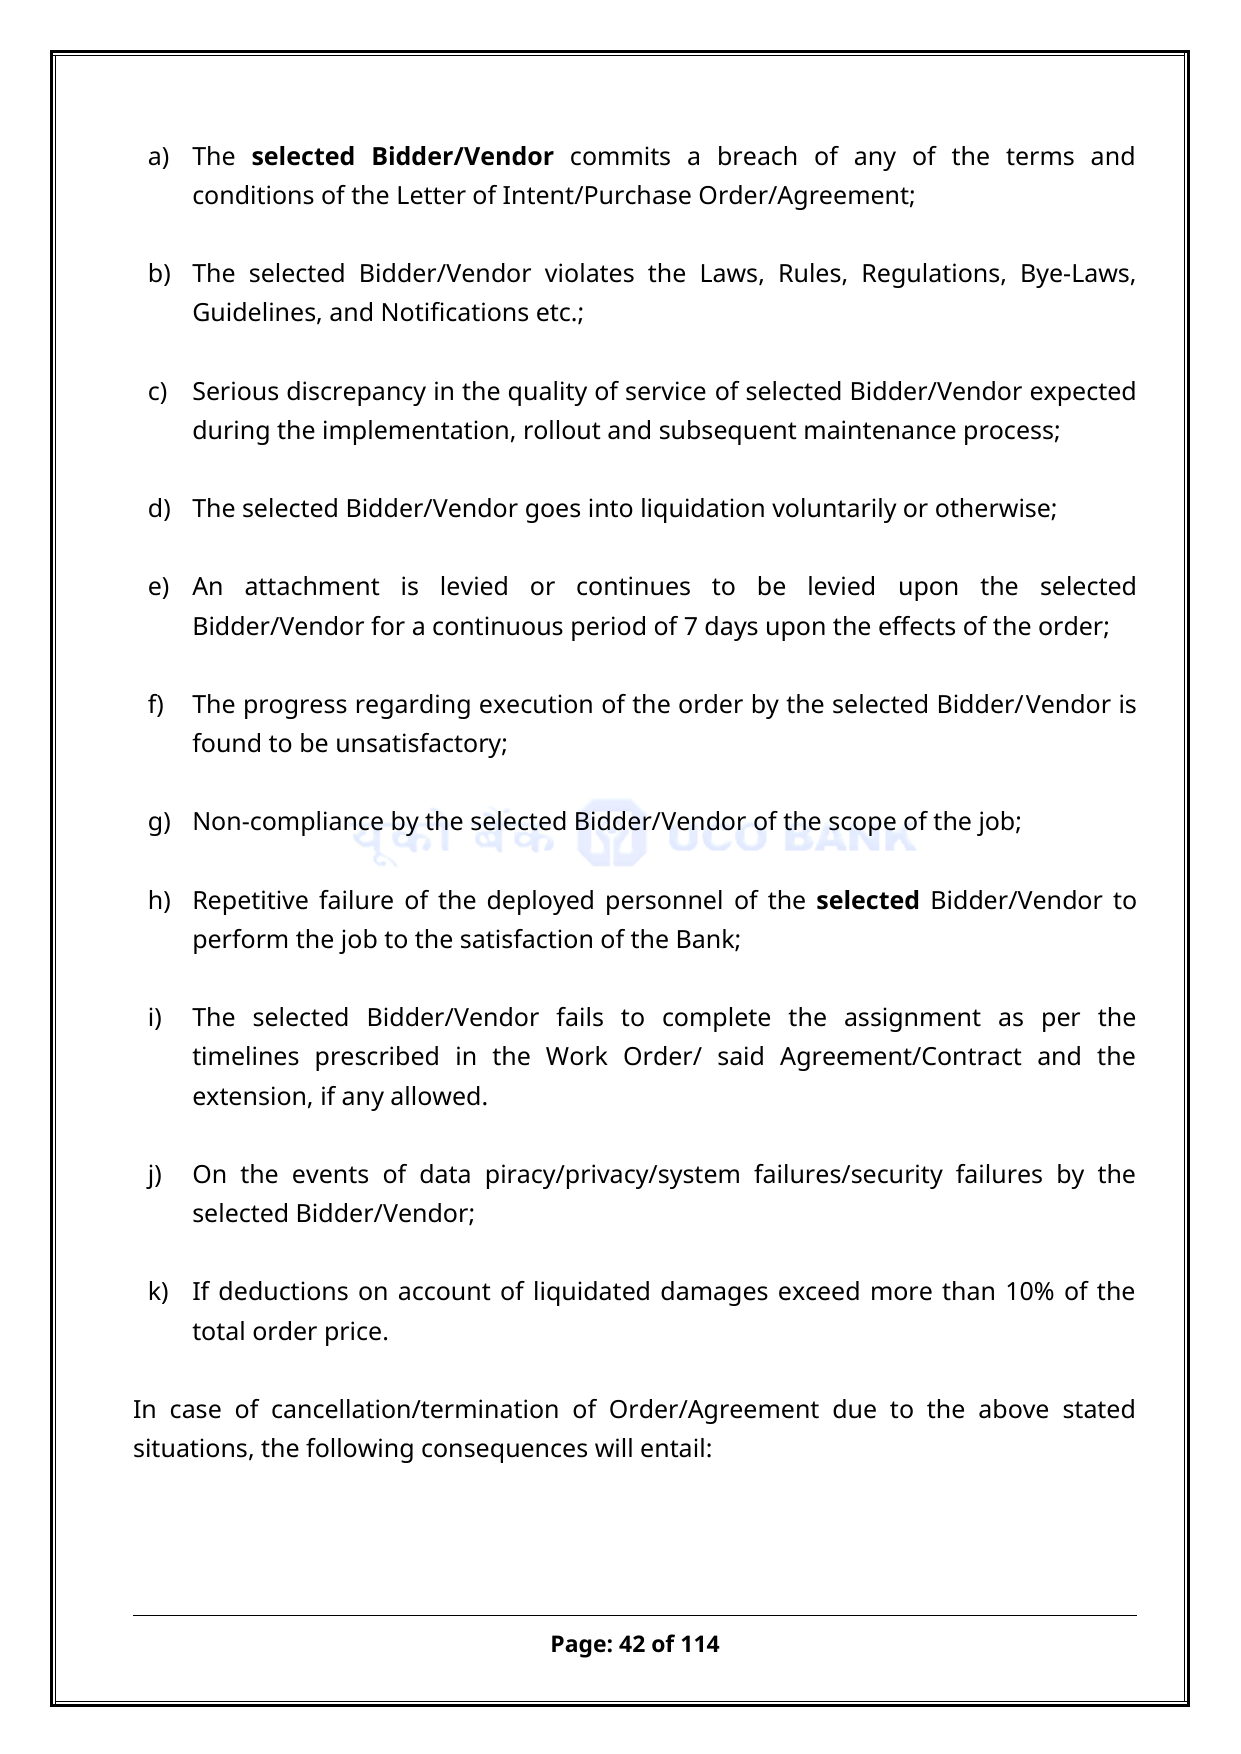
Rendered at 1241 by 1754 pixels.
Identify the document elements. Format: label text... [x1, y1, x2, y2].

list The selected Bidder/Vendor goes into liquidation voluntarily or otherwise; [148, 491, 1137, 525]
list If deductions on account of liquidated damages exceed more than 10% of the total order price. [148, 1274, 1137, 1347]
list The selected Bidder/Vendor commits a breach of any of the terms and conditions of the Letter of Intent/Purchase Order/Agreement; [148, 138, 1137, 211]
text In case of cancellation/termination of Order/Agreement due to the above stated situations, the following consequences will entail: [133, 1391, 1137, 1465]
list Repetitive failure of the deployed personnel of the selected Bidder/Vendor to perform the job to the satisfaction of the Bank; [148, 882, 1137, 956]
list On the events of data piracy/privacy/system failures/security failures by the selected Bidder/Vendor; [148, 1156, 1137, 1230]
list Non-compliance by the selected Bidder/Vendor of the scope of the job; [148, 804, 1137, 838]
list The selected Bidder/Vendor fails to complete the assignment as per the timelines prescribed in the Work Order/ said Agreement/Contract and the extension, if any allowed. [148, 1000, 1137, 1112]
list The selected Bidder/Vendor violates the Laws, Rules, Regulations, Bye-Laws, Guidelines, and Notifications etc.; [148, 256, 1137, 329]
list Serious discrepancy in the quality of service of selected Bidder/Vendor expected during the implementation, rollout and subsequent maintenance process; [148, 373, 1137, 446]
list The progress regarding execution of the order by the selected Bidder/Vendor is found to be unsatisfactory; [148, 686, 1137, 760]
list An attachment is levied or continues to be levied upon the selected Bidder/Vendor for a continuous period of 7 days upon the effects of the order; [148, 569, 1137, 642]
